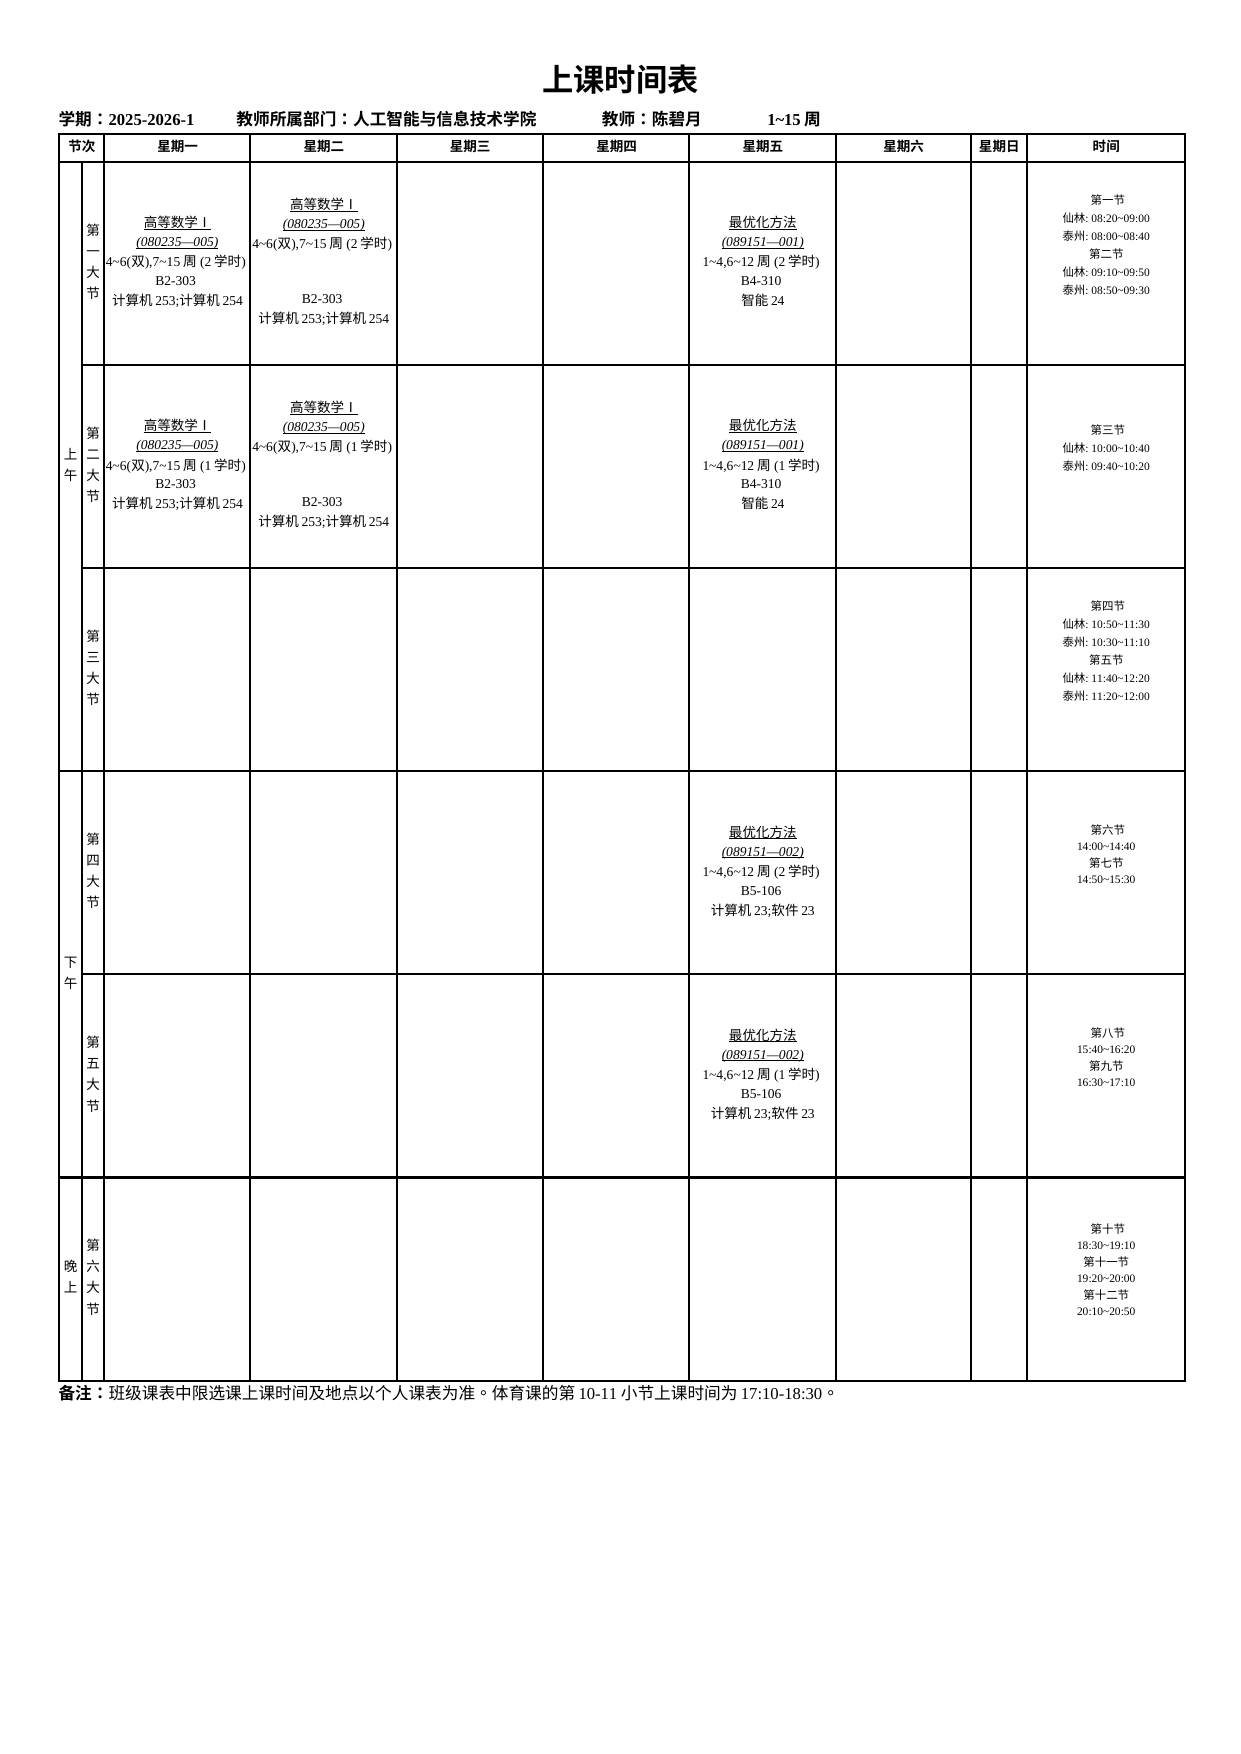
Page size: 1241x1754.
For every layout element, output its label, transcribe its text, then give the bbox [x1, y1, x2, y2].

table_cell 下午 [60, 772, 81, 1176]
table_cell [544, 975, 688, 1176]
table_cell 高等数学Ⅰ (080235—005) 4~6(双),7~15周 (1学时) B2-303 计算机253;计算机254 [251, 366, 396, 567]
table_cell 第六大节 [83, 1179, 103, 1379]
table_cell [398, 366, 542, 567]
table_cell 第六节 14:00~14:40 第七节 14:50~15:30 [1028, 772, 1184, 973]
table_cell [105, 569, 249, 770]
table_cell [544, 366, 688, 567]
table_cell [972, 366, 1026, 567]
table_cell [972, 569, 1026, 770]
table_cell 第三节 仙林: 10:00~10:40 泰州: 09:40~10:20 [1028, 366, 1184, 567]
table_header 星期三 [398, 135, 542, 161]
table_cell 第一节 仙林: 08:20~09:00 泰州: 08:00~08:40 第二节 仙林: 09:10~09:50 泰州: 08:50~09:30 [1028, 163, 1184, 364]
table_cell [544, 1179, 688, 1379]
table_cell [837, 163, 970, 364]
table_cell [837, 975, 970, 1176]
table_cell [398, 569, 542, 770]
text 上课时间表 [58, 58, 1182, 101]
table_cell [837, 772, 970, 973]
table_cell [837, 366, 970, 567]
table_header 星期四 [544, 135, 688, 161]
table_cell [105, 772, 249, 973]
text 学期：2025-2026-1 教师所属部门：人工智能与信息技术学院 教师：陈碧月 1~15周 [58, 107, 1182, 130]
table_cell 上午 [60, 163, 81, 770]
table_cell [251, 772, 396, 973]
table_header 星期日 [972, 135, 1026, 161]
table_cell [690, 569, 835, 770]
table_cell 第五大节 [83, 975, 103, 1176]
table_cell [837, 569, 970, 770]
table_cell 第八节 15:40~16:20 第九节 16:30~17:10 [1028, 975, 1184, 1176]
table_cell [398, 975, 542, 1176]
table_cell [398, 163, 542, 364]
table_header 节次 [60, 135, 103, 161]
table_cell [972, 163, 1026, 364]
table_cell 第四节 仙林: 10:50~11:30 泰州: 10:30~11:10 第五节 仙林: 11:40~12:20 泰州: 11:20~12:00 [1028, 569, 1184, 770]
table_cell [544, 569, 688, 770]
table_cell 第二大节 [83, 366, 103, 567]
table_header 时间 [1028, 135, 1184, 161]
table_cell 晚上 [60, 1179, 81, 1379]
table_cell [690, 1179, 835, 1379]
table_cell [398, 1179, 542, 1379]
table_cell 最优化方法 (089151—001) 1~4,6~12周 (1学时) B4-310 智能24 [690, 366, 835, 567]
table_header 星期五 [690, 135, 835, 161]
table_cell [972, 1179, 1026, 1379]
table_cell [972, 975, 1026, 1176]
table_cell [251, 975, 396, 1176]
table_cell [105, 975, 249, 1176]
table_cell 高等数学Ⅰ (080235—005) 4~6(双),7~15周 (1学时) B2-303 计算机253;计算机254 [105, 366, 249, 567]
table_cell [544, 772, 688, 973]
table_cell [105, 1179, 249, 1379]
table_header 星期二 [251, 135, 396, 161]
table_cell [398, 772, 542, 973]
table_cell 最优化方法 (089151—002) 1~4,6~12周 (2学时) B5-106 计算机23;软件23 [690, 772, 835, 973]
table_cell 第四大节 [83, 772, 103, 973]
table_cell [972, 772, 1026, 973]
table_cell 第十节 18:30~19:10 第十一节 19:20~20:00 第十二节 20:10~20:50 [1028, 1179, 1184, 1379]
table_cell [251, 1179, 396, 1379]
table_cell [251, 569, 396, 770]
table_cell 高等数学Ⅰ (080235—005) 4~6(双),7~15周 (2学时) B2-303 计算机253;计算机254 [251, 163, 396, 364]
table_cell [544, 163, 688, 364]
table_cell 高等数学Ⅰ (080235—005) 4~6(双),7~15周 (2学时) B2-303 计算机253;计算机254 [105, 163, 249, 364]
table_header 星期一 [105, 135, 249, 161]
text 备注：班级课表中限选课上课时间及地点以个人课表为准。体育课的第10-11小节上课时间为17:10-18:30。 [58, 1382, 1182, 1404]
table_cell 第三大节 [83, 569, 103, 770]
table_cell [837, 1179, 970, 1379]
table_header 星期六 [837, 135, 970, 161]
table_cell 最优化方法 (089151—001) 1~4,6~12周 (2学时) B4-310 智能24 [690, 163, 835, 364]
table_cell 第一大节 [83, 163, 103, 364]
table_cell 最优化方法 (089151—002) 1~4,6~12周 (1学时) B5-106 计算机23;软件23 [690, 975, 835, 1176]
